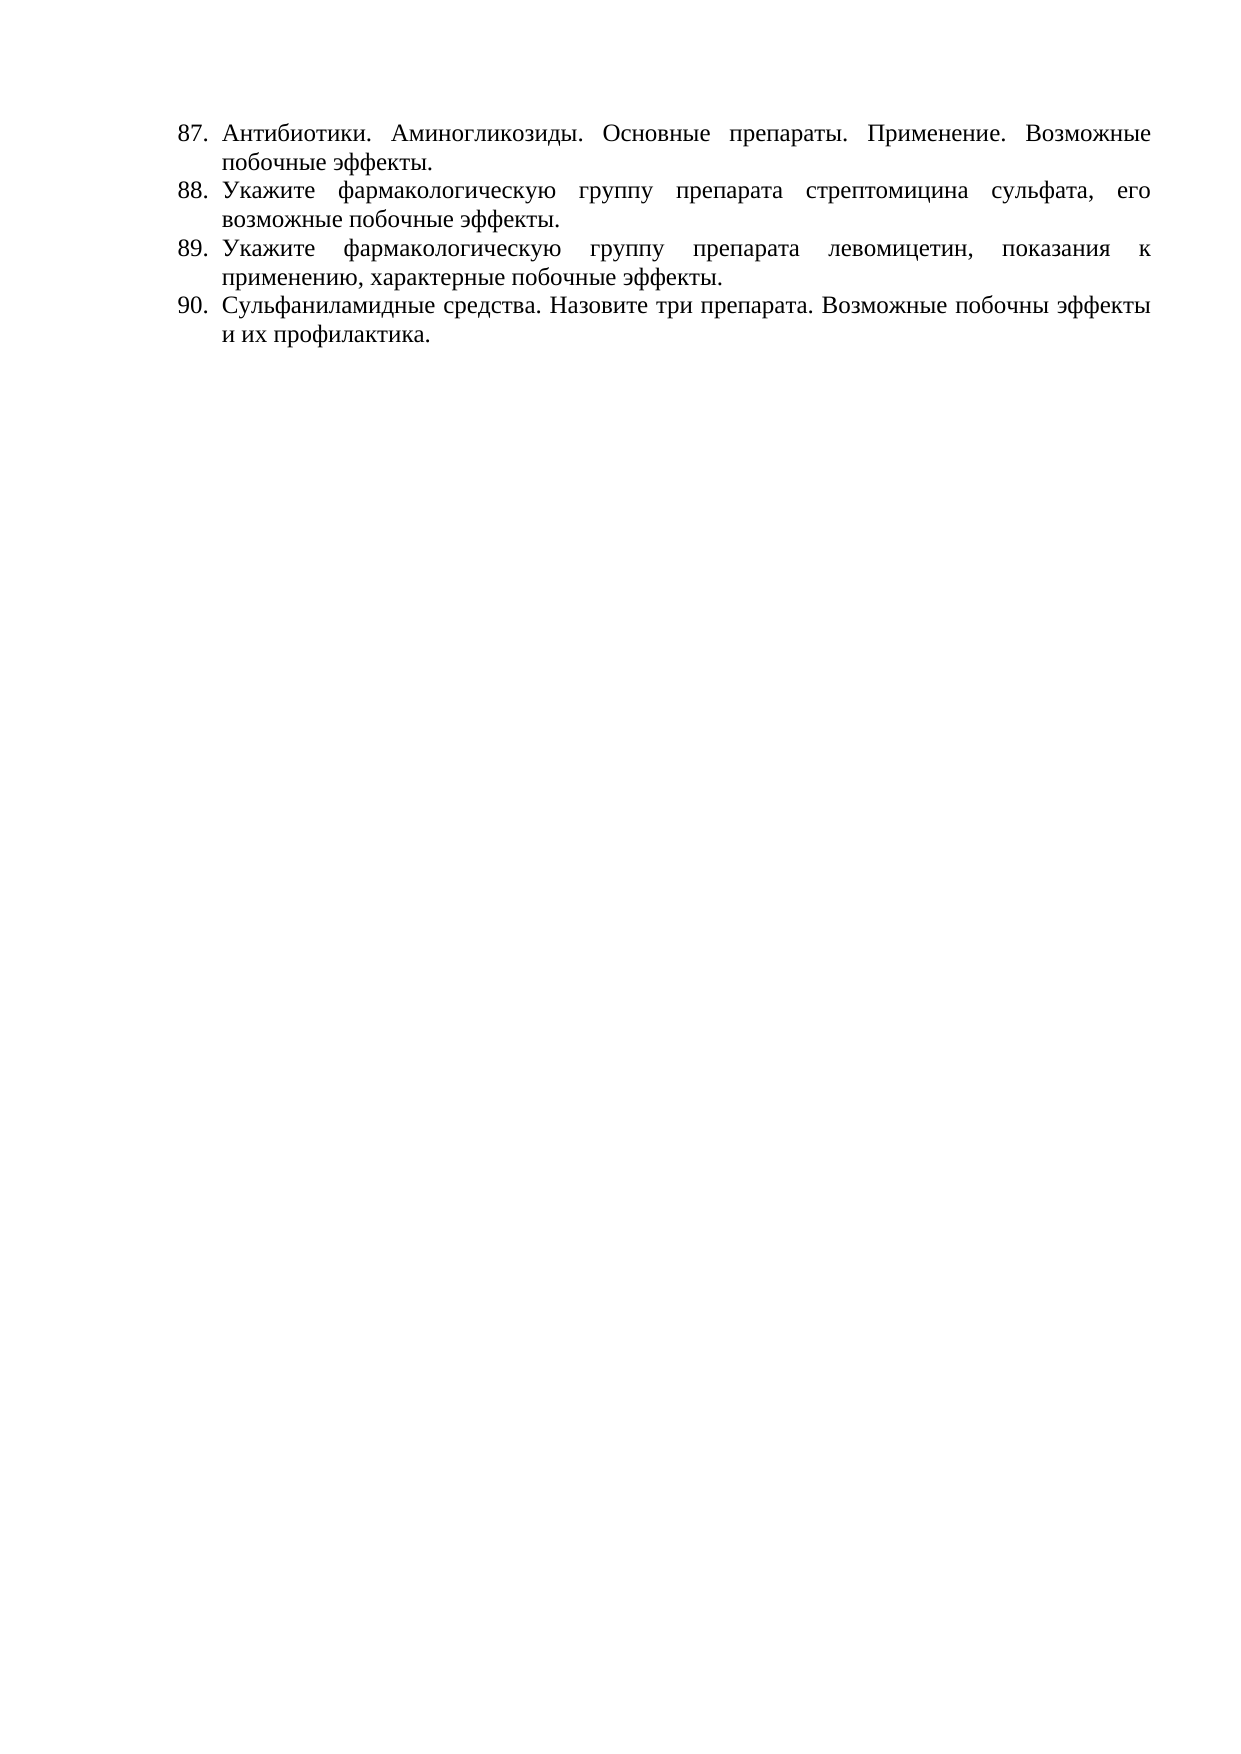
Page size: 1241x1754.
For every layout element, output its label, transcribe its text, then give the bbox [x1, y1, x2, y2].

list Укажите фармакологическую группу препарата стрептомицина сульфата, его возможные побочные эффекты. [177, 176, 1152, 233]
list Антибиотики. Аминогликозиды. Основные препараты. Применение. Возможные побочные эффекты. [177, 118, 1152, 176]
list Сульфаниламидные средства. Назовите три препарата. Возможные побочны эффекты и их профилактика. [177, 291, 1152, 348]
list Укажите фармакологическую группу препарата левомицетин, показания к применению, характерные побочные эффекты. [177, 233, 1152, 291]
